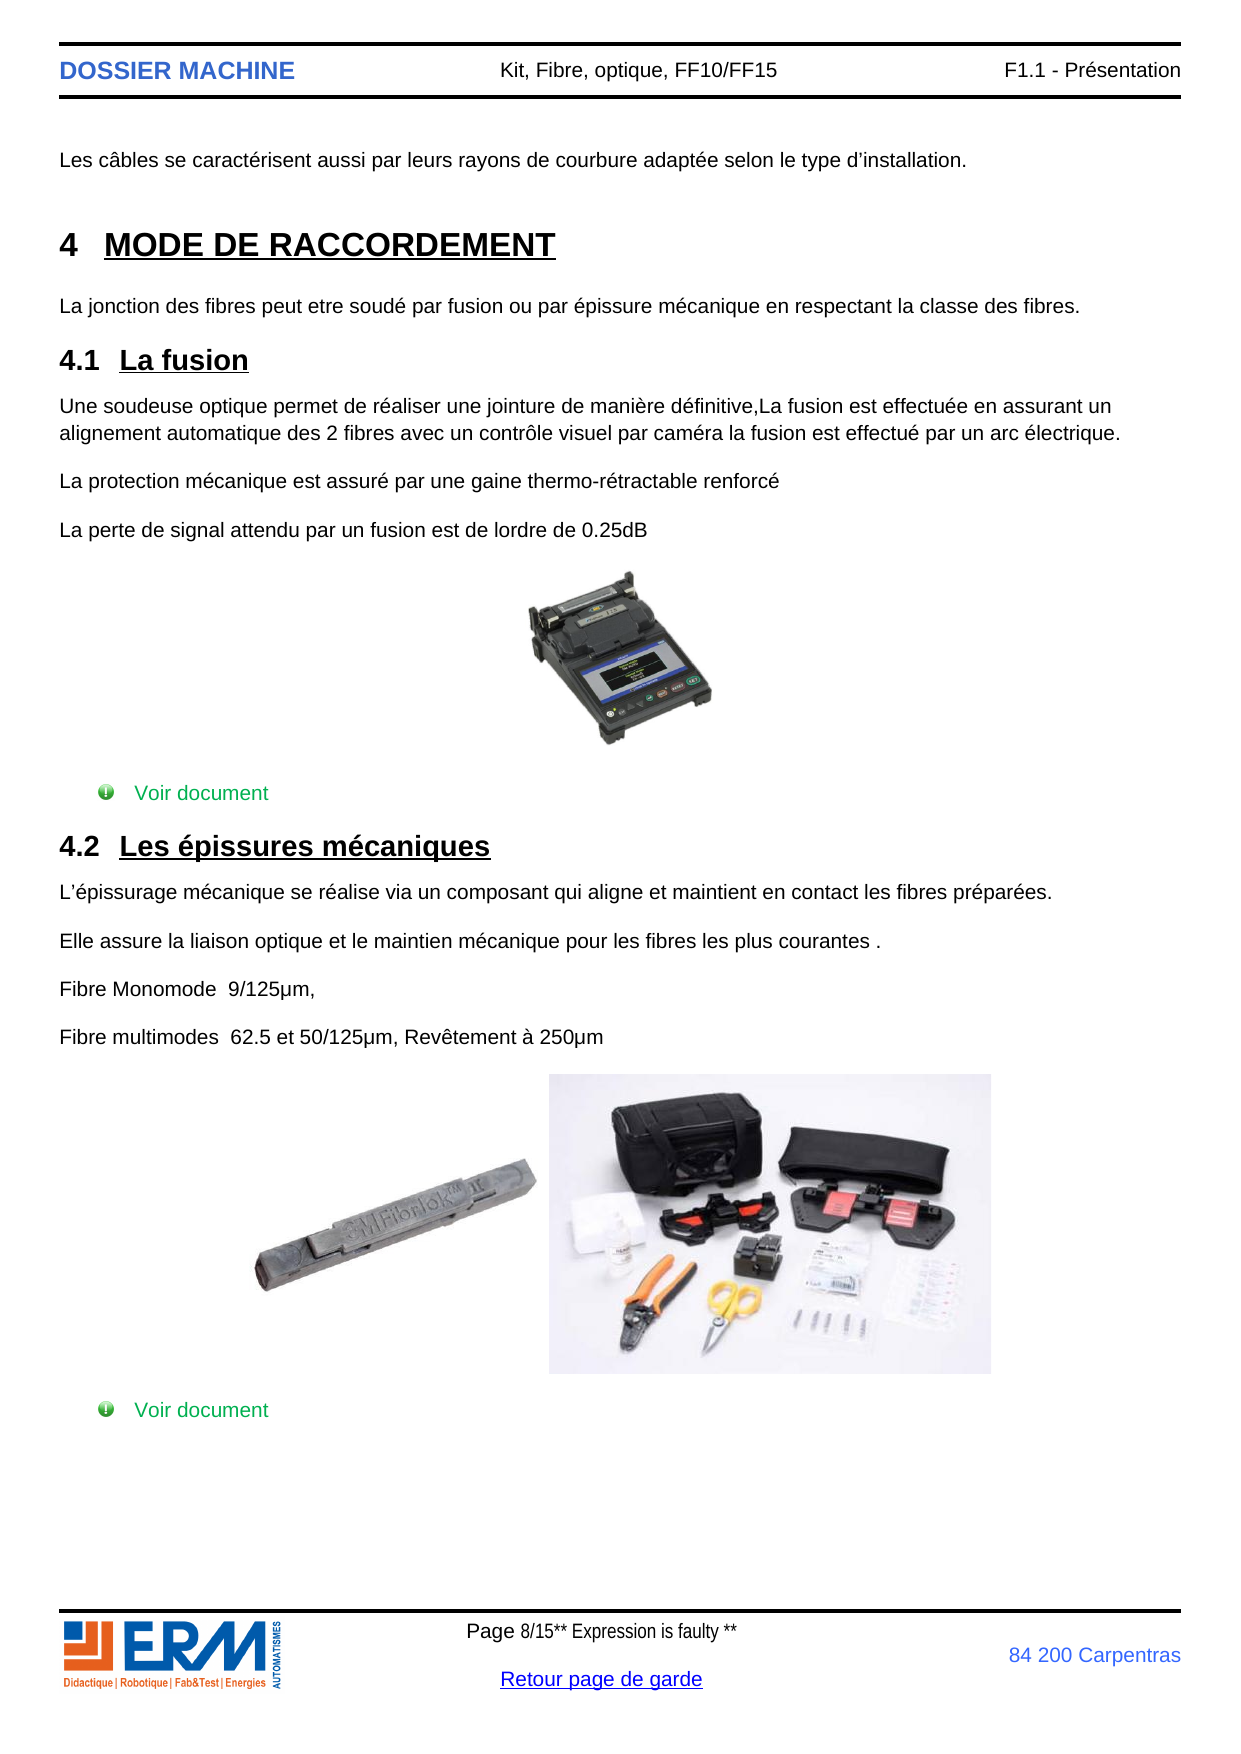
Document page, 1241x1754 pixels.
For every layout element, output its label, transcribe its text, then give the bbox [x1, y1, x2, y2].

text La perte de signal attendu par un fusion est de lordre de 0.25dB [59, 518, 1181, 542]
text L’épissurage mécanique se réalise via un composant qui aligne et maintient en contact les fibres préparées. [59, 880, 1181, 904]
picture [97, 783, 115, 801]
text Une soudeuse optique permet de réaliser une jointure de manière définitive,La fusion est effectuée en assurant un alignement automatique des 2 fibres avec un contrôle visuel par caméra la fusion est effectué par un arc électrique. [59, 393, 1181, 445]
picture [525, 566, 716, 757]
picture [249, 1073, 992, 1374]
picture [97, 1400, 115, 1418]
text La protection mécanique est assuré par une gaine thermo-rétractable renforcé [59, 469, 1181, 493]
subtitle La fusion [59, 342, 1181, 376]
text Voir document [97, 1398, 1181, 1422]
text Les câbles se caractérisent aussi par leurs rayons de courbure adaptée selon le type d’installation. [59, 147, 1181, 171]
text Fibre multimodes 62.5 et 50/125μm, Revêtement à 250μm [59, 1025, 1181, 1049]
text La jonction des fibres peut etre soudé par fusion ou par épissure mécanique en respectant la classe des fibres. [59, 294, 1181, 318]
text Fibre Monomode 9/125μm, [59, 977, 1181, 1001]
subtitle Les épissures mécaniques [59, 829, 1181, 863]
subtitle Mode de raccordement [59, 225, 1181, 263]
text Voir document [97, 781, 1181, 805]
text Elle assure la liaison optique et le maintien mécanique pour les fibres les plus courantes . [59, 928, 1181, 952]
